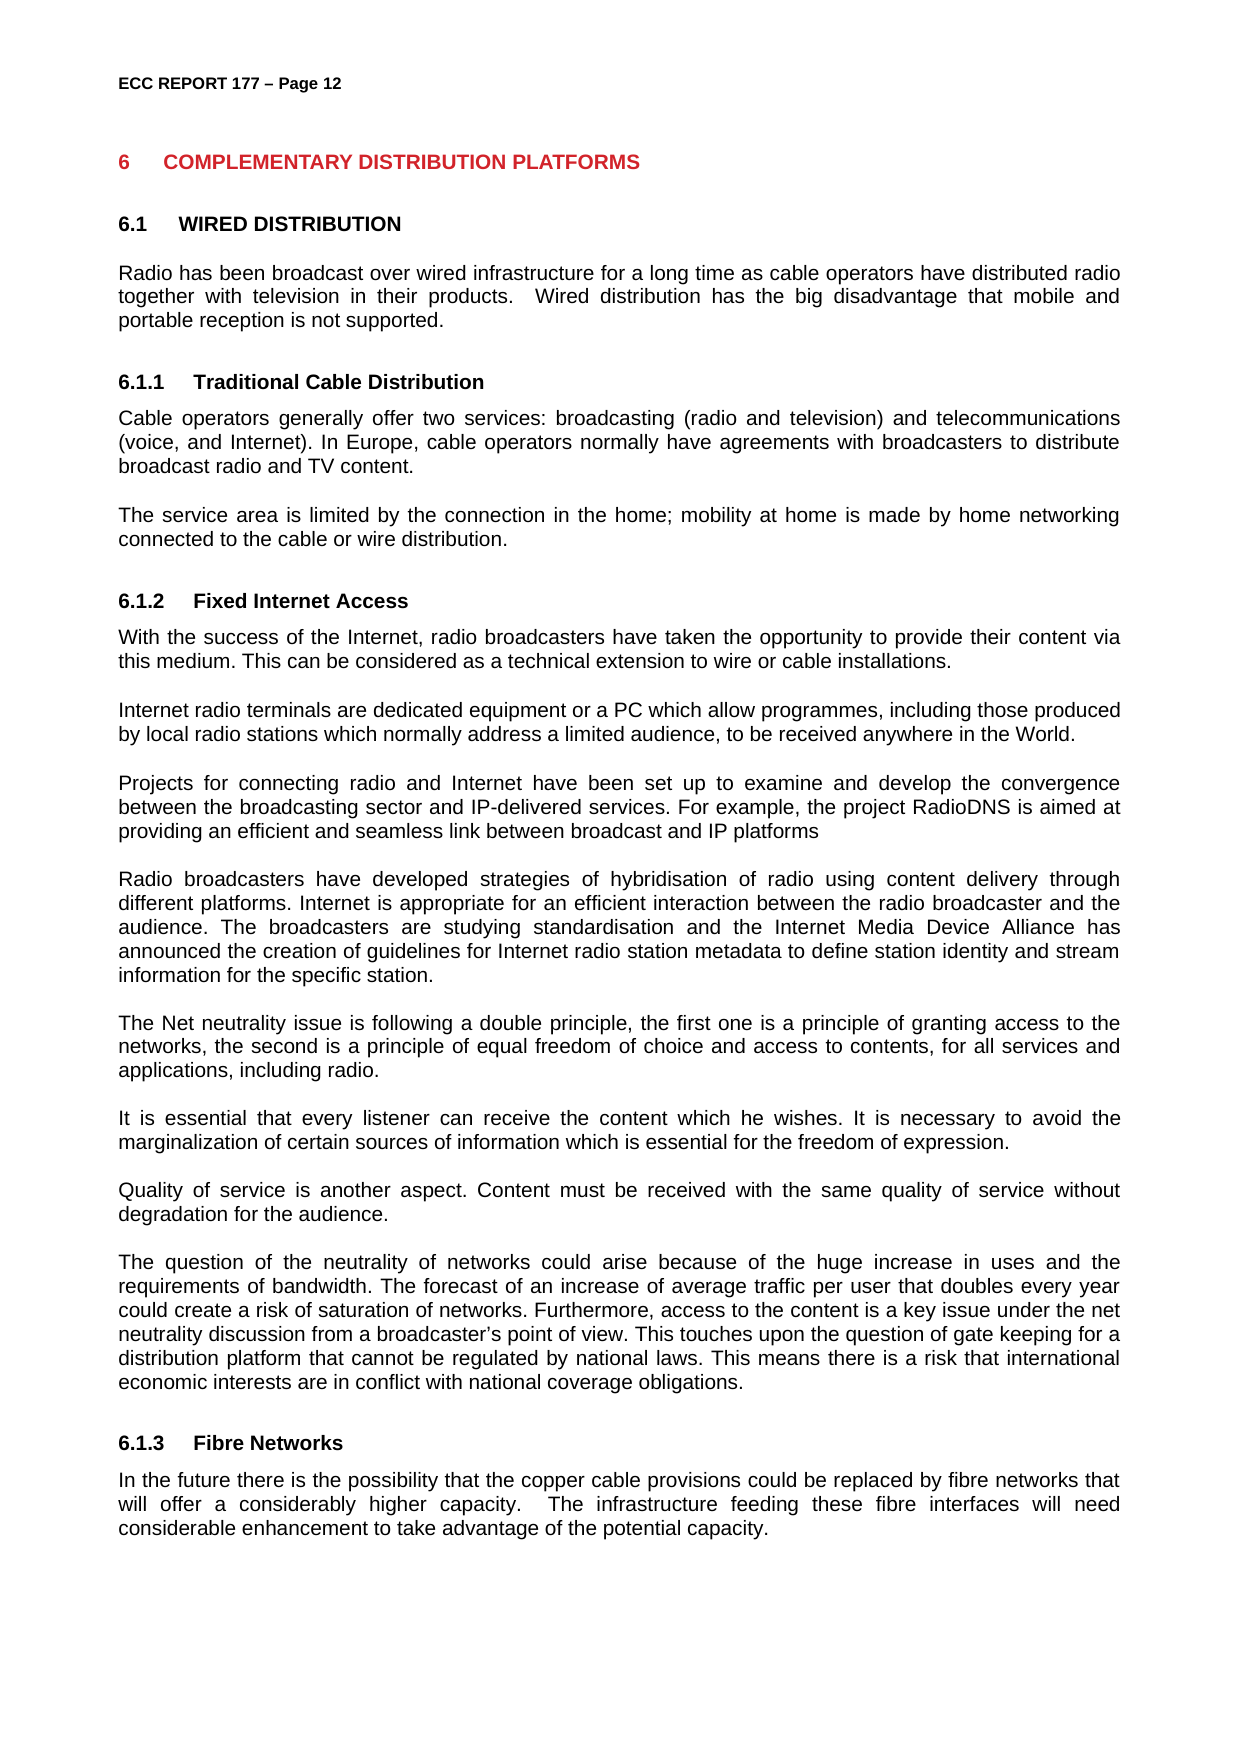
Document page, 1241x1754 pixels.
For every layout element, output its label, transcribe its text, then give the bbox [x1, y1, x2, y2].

text Projects for connecting radio and Internet have been set up to examine and develop the convergence between the broadcasting sector and IP-delivered services. For example, the project RadioDNS is aimed at providing an efficient and seamless link between broadcast and IP platforms [118, 771, 1122, 843]
text The Net neutrality issue is following a double principle, the first one is a principle of granting access to the networks, the second is a principle of equal freedom of choice and access to contents, for all services and applications, including radio. [118, 1010, 1122, 1082]
text It is essential that every listener can receive the content which he wishes. It is necessary to avoid the marginalization of certain sources of information which is essential for the freedom of expression. [118, 1106, 1122, 1154]
text Internet radio terminals are dedicated equipment or a PC which allow programmes, including those produced by local radio stations which normally address a limited audience, to be received anywhere in the World. [118, 698, 1122, 746]
text Cable operators generally offer two services: broadcasting (radio and television) and telecommunications (voice, and Internet). In Europe, cable operators normally have agreements with broadcasters to distribute broadcast radio and TV content. [118, 406, 1122, 478]
text In the future there is the possibility that the copper cable provisions could be replaced by fibre networks that will offer a considerably higher capacity. The infrastructure feeding these fibre interfaces will need considerable enhancement to take advantage of the potential capacity. [118, 1468, 1122, 1539]
subtitle Wired Distribution [118, 211, 1122, 235]
text Quality of service is another aspect. Content must be received with the same quality of service without degradation for the audience. [118, 1178, 1122, 1226]
subtitle Fixed Internet Access [118, 588, 1122, 612]
text With the success of the Internet, radio broadcasters have taken the opportunity to provide their content via this medium. This can be considered as a technical extension to wire or cable installations. [118, 625, 1122, 673]
subtitle Complementary Distribution Platforms [118, 150, 1122, 174]
subtitle Fibre Networks [118, 1431, 1122, 1455]
text Radio broadcasters have developed strategies of hybridisation of radio using content delivery through different platforms. Internet is appropriate for an efficient interaction between the radio broadcaster and the audience. The broadcasters are studying standardisation and the Internet Media Device Alliance has announced the creation of guidelines for Internet radio station metadata to define station identity and stream information for the specific station. [118, 867, 1122, 986]
subtitle Traditional Cable Distribution [118, 370, 1122, 394]
text The question of the neutrality of networks could arise because of the huge increase in uses and the requirements of bandwidth. The forecast of an increase of average traffic per user that doubles every year could create a risk of saturation of networks. Furthermore, access to the content is a key issue under the net neutrality discussion from a broadcaster’s point of view. This touches upon the question of gate keeping for a distribution platform that cannot be regulated by national laws. This means there is a risk that international economic interests are in conflict with national coverage obligations. [118, 1250, 1122, 1394]
text Radio has been broadcast over wired infrastructure for a long time as cable operators have distributed radio together with television in their products. Wired distribution has the big disadvantage that mobile and portable reception is not supported. [118, 260, 1122, 332]
text The service area is limited by the connection in the home; mobility at home is made by home networking connected to the cable or wire distribution. [118, 503, 1122, 551]
